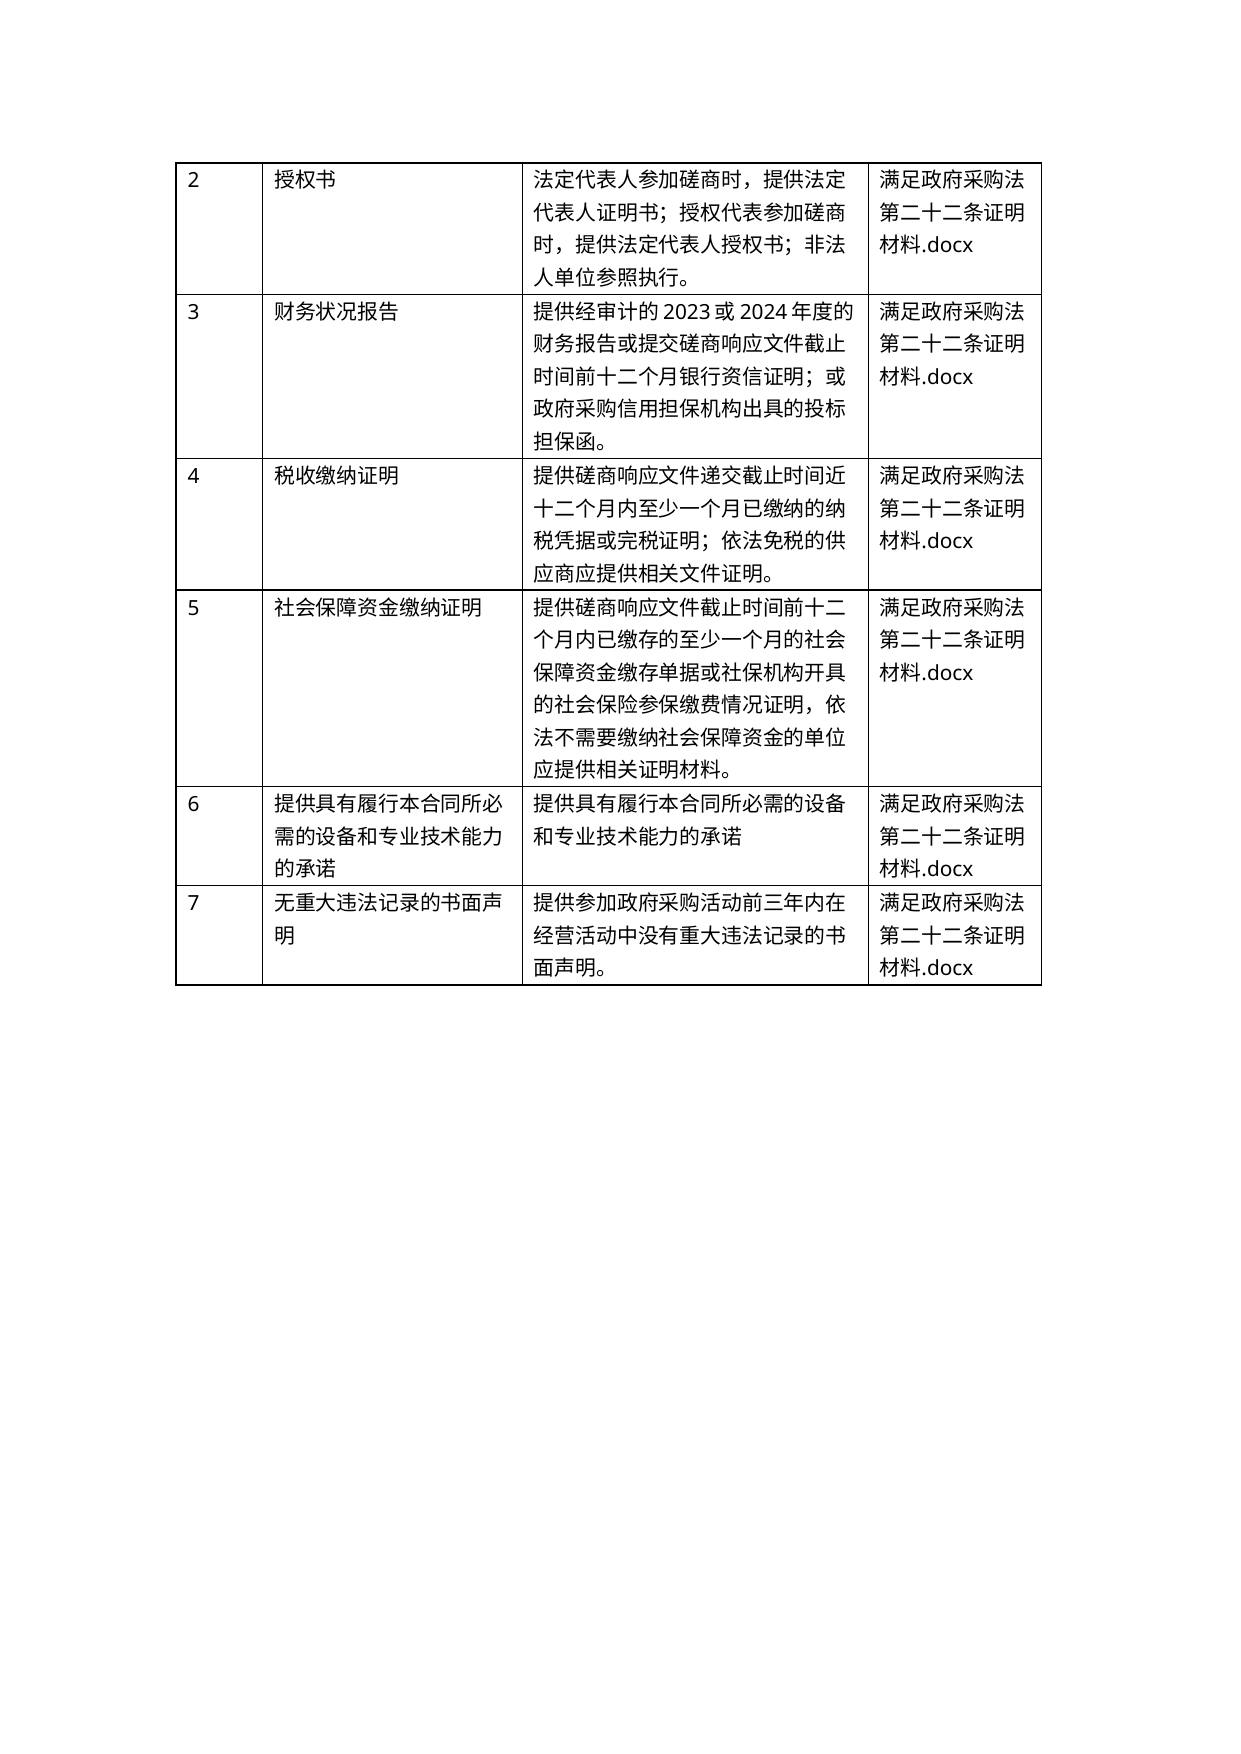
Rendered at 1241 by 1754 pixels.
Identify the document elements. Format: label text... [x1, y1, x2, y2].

table_cell 4 [177, 459, 262, 589]
table_cell 提供经审计的2023或2024年度的财务报告或提交磋商响应文件截止时间前十二个月银行资信证明；或政府采购信用担保机构出具的投标担保函。 [523, 295, 868, 458]
table_cell 7 [177, 886, 262, 984]
table_cell 满足政府采购法第二十二条证明材料.docx [869, 787, 1041, 885]
table_cell 满足政府采购法第二十二条证明材料.docx [869, 295, 1041, 458]
table_cell 5 [177, 591, 262, 786]
table_cell 提供具有履行本合同所必需的设备和专业技术能力的承诺 [523, 787, 868, 885]
table_cell 满足政府采购法第二十二条证明材料.docx [869, 886, 1041, 984]
table_cell 6 [177, 787, 262, 885]
table_cell 满足政府采购法第二十二条证明材料.docx [869, 459, 1041, 589]
table_cell 3 [177, 295, 262, 458]
table_cell 法定代表人参加磋商时，提供法定代表人证明书；授权代表参加磋商时，提供法定代表人授权书；非法人单位参照执行。 [523, 164, 868, 293]
table_cell 社会保障资金缴纳证明 [263, 591, 522, 786]
table_cell 授权书 [263, 164, 522, 293]
table_cell 提供参加政府采购活动前三年内在经营活动中没有重大违法记录的书面声明。 [523, 886, 868, 984]
table_cell 税收缴纳证明 [263, 459, 522, 589]
table_cell 提供磋商响应文件截止时间前十二个月内已缴存的至少一个月的社会保障资金缴存单据或社保机构开具的社会保险参保缴费情况证明，依法不需要缴纳社会保障资金的单位应提供相关证明材料。 [523, 591, 868, 786]
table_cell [869, 164, 1041, 293]
table_cell 提供磋商响应文件递交截止时间近十二个月内至少一个月已缴纳的纳税凭据或完税证明；依法免税的供应商应提供相关文件证明。 [523, 459, 868, 589]
table_cell 满足政府采购法第二十二条证明材料.docx [869, 591, 1041, 786]
table_cell 2 [177, 164, 262, 293]
table_cell 无重大违法记录的书面声明 [263, 886, 522, 984]
table_cell 提供具有履行本合同所必需的设备和专业技术能力的承诺 [263, 787, 522, 885]
table_cell 财务状况报告 [263, 295, 522, 458]
